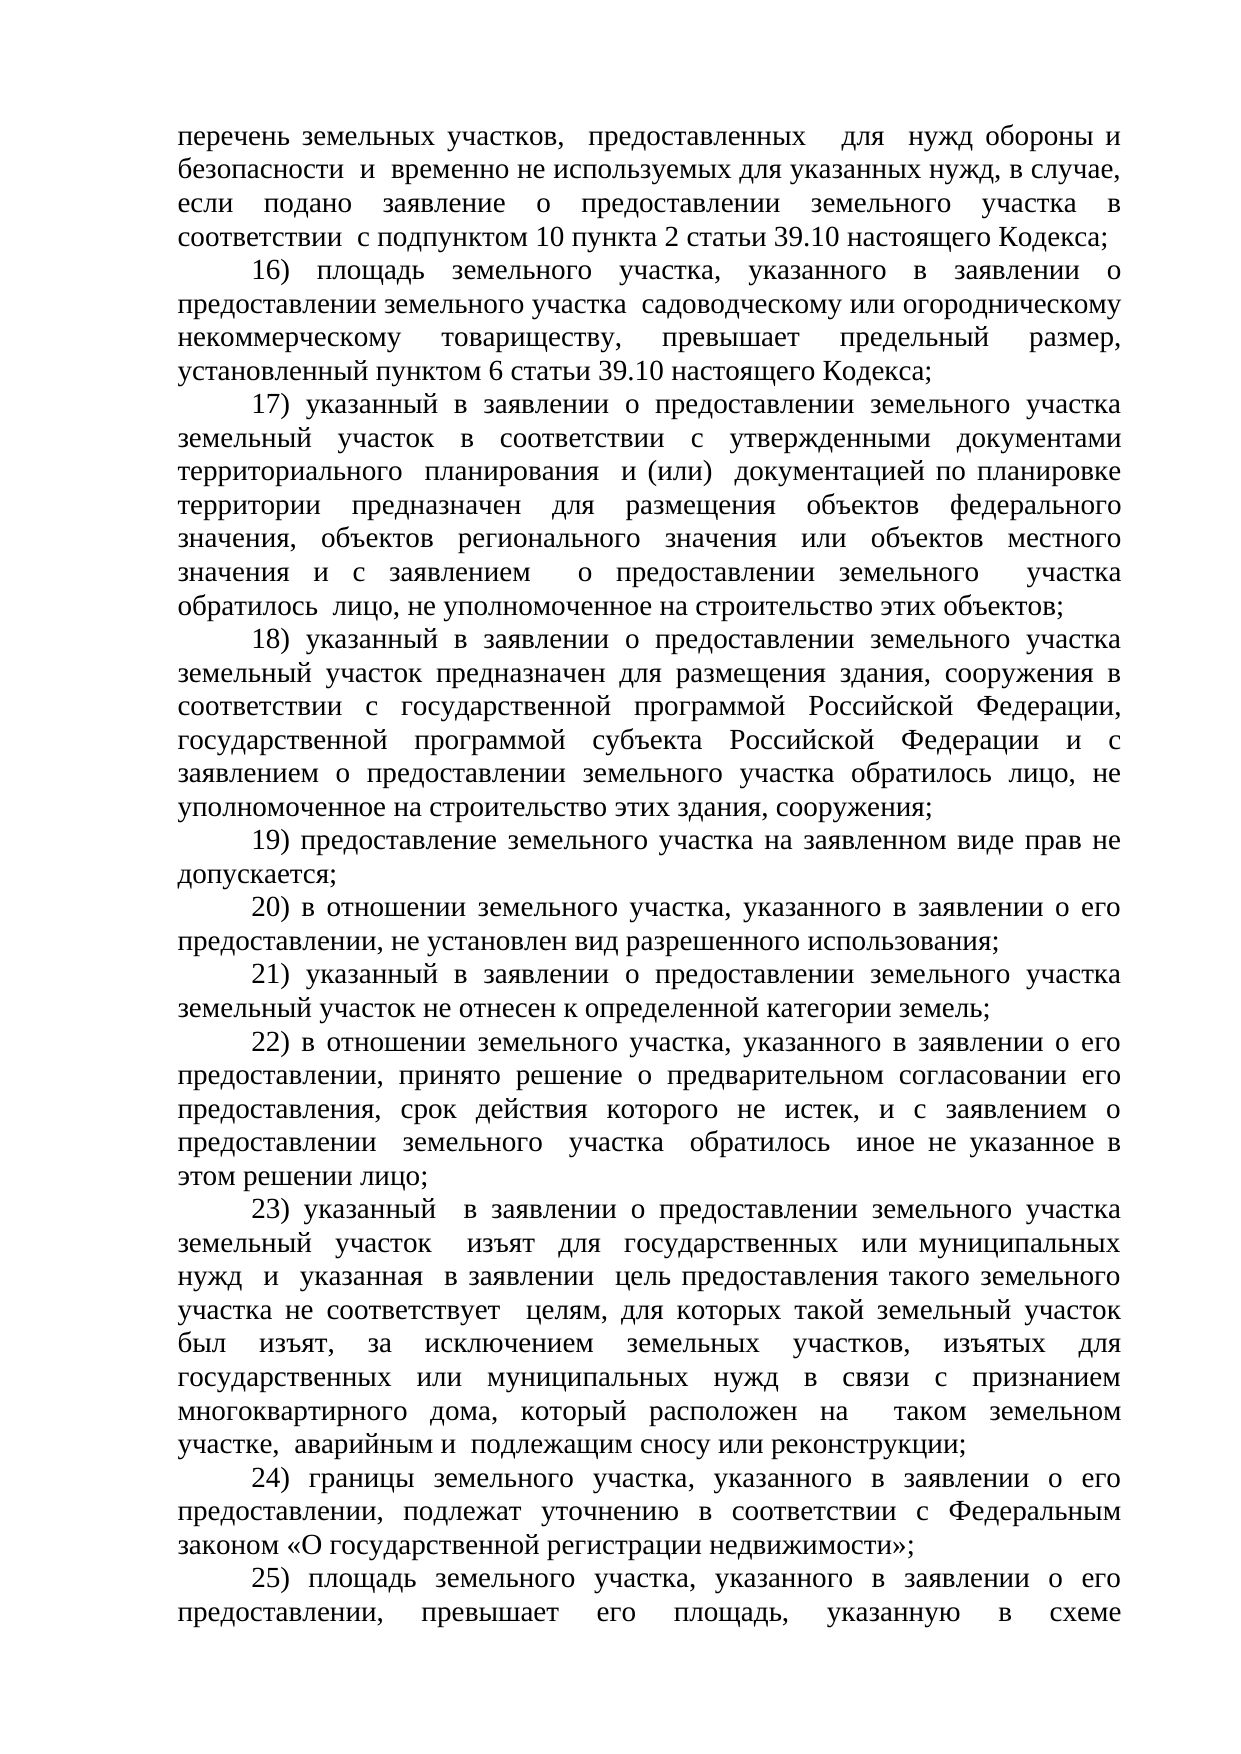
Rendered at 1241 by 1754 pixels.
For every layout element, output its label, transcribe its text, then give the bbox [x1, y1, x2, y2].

text 18) указанный в заявлении о предоставлении земельного участка земельный участок предназначен для размещения здания, сооружения в соответствии с государственной программой Российской Федерации, государственной программой субъекта Российской Федерации и с заявлением о предоставлении земельного участка обратилось лицо, не уполномоченное на строительство этих здания, сооружения; [177, 621, 1122, 822]
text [177, 118, 1122, 252]
text 20) в отношении земельного участка, указанного в заявлении о его предоставлении, не установлен вид разрешенного использования; [177, 889, 1122, 957]
text 21) указанный в заявлении о предоставлении земельного участка земельный участок не отнесен к определенной категории земель; [177, 957, 1122, 1024]
text 23) указанный в заявлении о предоставлении земельного участка земельный участок изъят для государственных или муниципальных нужд и указанная в заявлении цель предоставления такого земельного участка не соответствует целям, для которых такой земельный участок был изъят, за исключением земельных участков, изъятых для государственных или муниципальных нужд в связи с признанием многоквартирного дома, который расположен на таком земельном участке, аварийным и подлежащим сносу или реконструкции; [177, 1191, 1122, 1460]
text 24) границы земельного участка, указанного в заявлении о его предоставлении, подлежат уточнению в соответствии с Федеральным законом «О государственной регистрации недвижимости»; [177, 1460, 1122, 1560]
text 19) предоставление земельного участка на заявленном виде прав не допускается; [177, 822, 1122, 889]
text 17) указанный в заявлении о предоставлении земельного участка земельный участок в соответствии с утвержденными документами территориального планирования и (или) документацией по планировке территории предназначен для размещения объектов федерального значения, объектов регионального значения или объектов местного значения и с заявлением о предоставлении земельного участка обратилось лицо, не уполномоченное на строительство этих объектов; [177, 386, 1122, 621]
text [177, 1560, 1122, 1627]
text 16) площадь земельного участка, указанного в заявлении о предоставлении земельного участка садоводческому или огородническому некоммерческому товариществу, превышает предельный размер, установленный пунктом 6 статьи 39.10 настоящего Кодекса; [177, 252, 1122, 386]
text 22) в отношении земельного участка, указанного в заявлении о его предоставлении, принято решение о предварительном согласовании его предоставления, срок действия которого не истек, и с заявлением о предоставлении земельного участка обратилось иное не указанное в этом решении лицо; [177, 1024, 1122, 1191]
